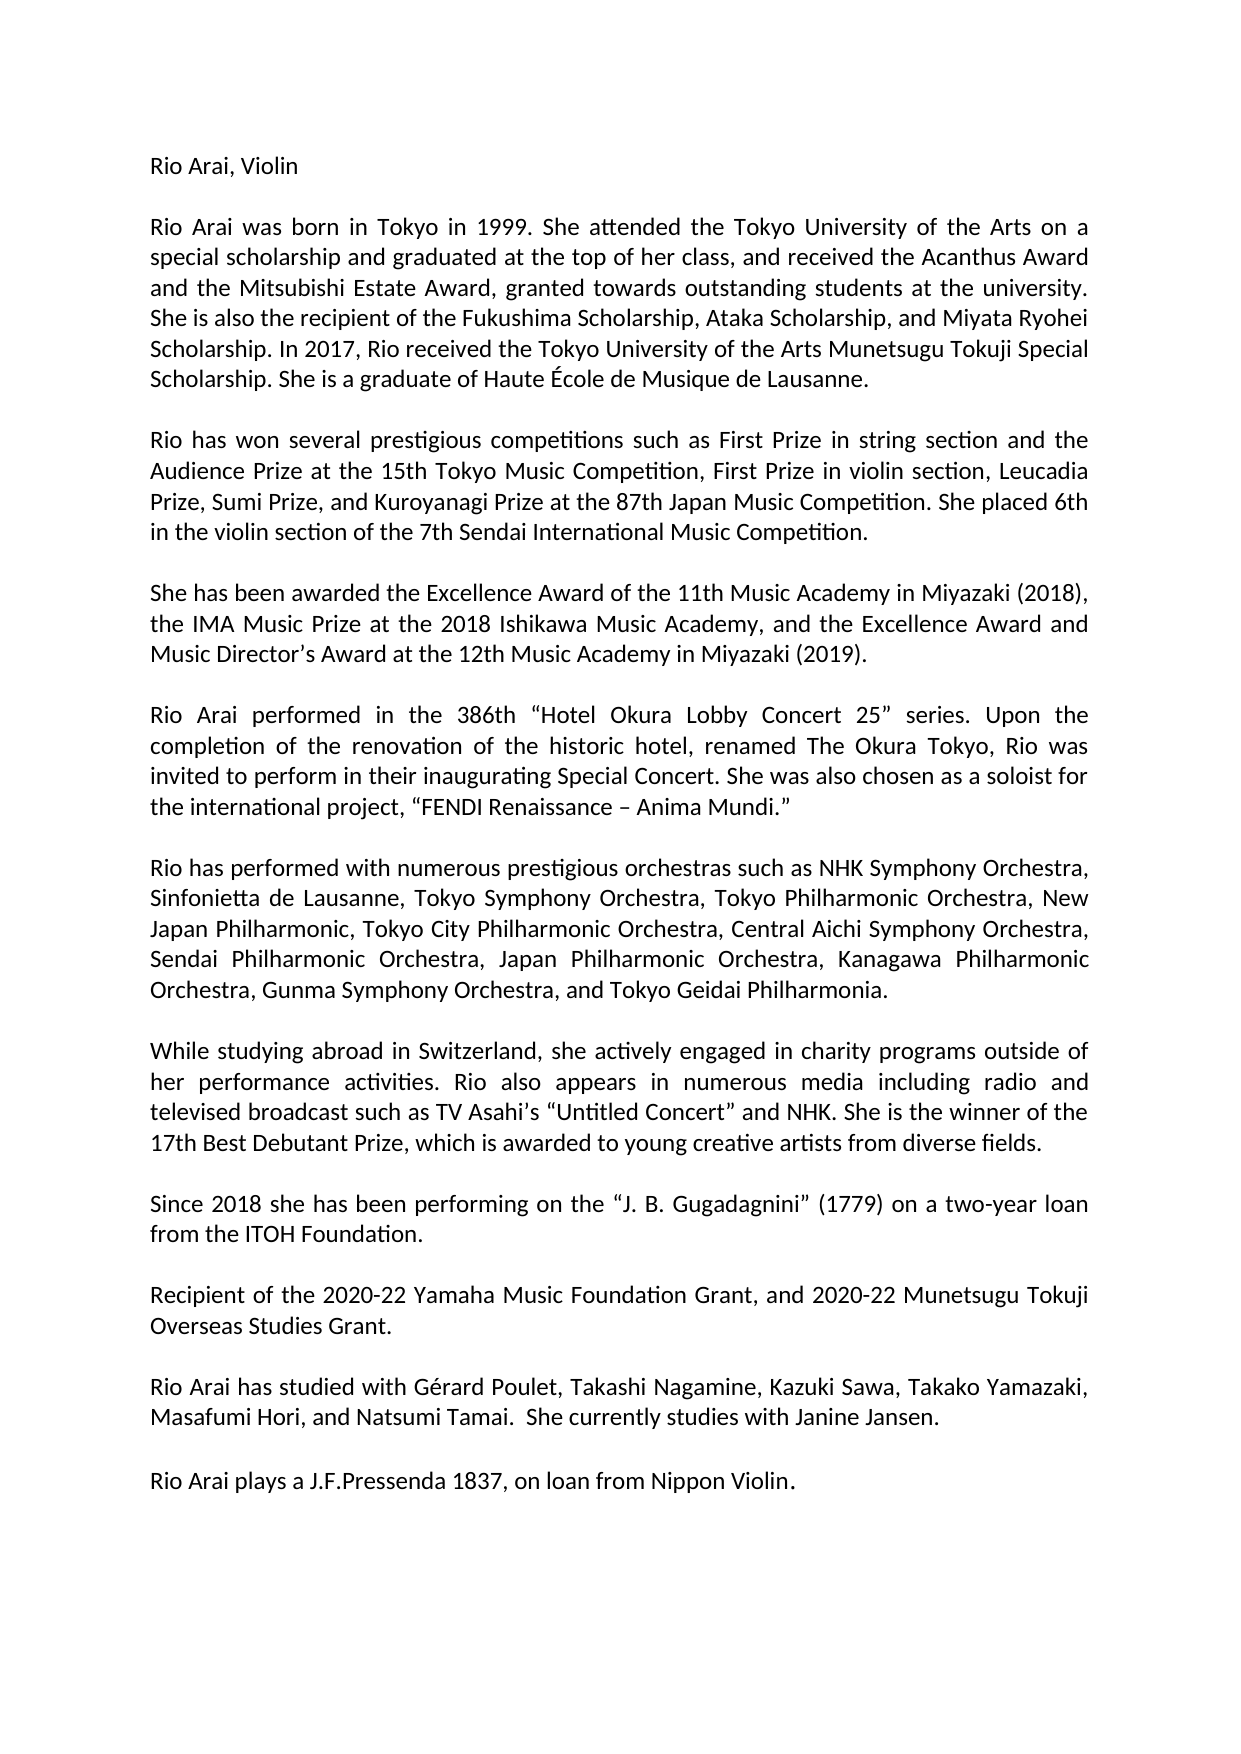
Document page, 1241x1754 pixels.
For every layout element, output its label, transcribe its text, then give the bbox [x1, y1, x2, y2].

text Rio has won several prestigious competitions such as First Prize in string section and the Audience Prize at the 15th Tokyo Music Competition, First Prize in violin section, Leucadia Prize, Sumi Prize, and Kuroyanagi Prize at the 87th Japan Music Competition. She placed 6th in the violin section of the 7th Sendai International Music Competition. [150, 425, 1090, 547]
text While studying abroad in Switzerland, she actively engaged in charity programs outside of her performance activities. Rio also appears in numerous media including radio and televised broadcast such as TV Asahi’s “Untitled Concert” and NHK. She is the winner of the 17th Best Debutant Prize, which is awarded to young creative artists from diverse fields. [150, 1035, 1090, 1157]
text Rio has performed with numerous prestigious orchestras such as NHK Symphony Orchestra, Sinfonietta de Lausanne, Tokyo Symphony Orchestra, Tokyo Philharmonic Orchestra, New Japan Philharmonic, Tokyo City Philharmonic Orchestra, Central Aichi Symphony Orchestra, Sendai Philharmonic Orchestra, Japan Philharmonic Orchestra, Kanagawa Philharmonic Orchestra, Gunma Symphony Orchestra, and Tokyo Geidai Philharmonia. [150, 852, 1090, 1004]
text Since 2018 she has been performing on the “J. B. Gugadagnini” (1779) on a two-year loan from the ITOH Foundation. [150, 1188, 1090, 1249]
text She has been awarded the Excellence Award of the 11th Music Academy in Miyazaki (2018), the IMA Music Prize at the 2018 Ishikawa Music Academy, and the Excellence Award and Music Director’s Award at the 12th Music Academy in Miyazaki (2019). [150, 577, 1090, 669]
text Rio Arai, Violin [150, 150, 1090, 181]
text Rio Arai performed in the 386th “Hotel Okura Lobby Concert 25” series. Upon the completion of the renovation of the historic hotel, renamed The Okura Tokyo, Rio was invited to perform in their inaugurating Special Concert. She was also chosen as a soloist for the international project, “FENDI Renaissance – Anima Mundi.” [150, 699, 1090, 821]
text Rio Arai was born in Tokyo in 1999. She attended the Tokyo University of the Arts on a special scholarship and graduated at the top of her class, and received the Acanthus Award and the Mitsubishi Estate Award, granted towards outstanding students at the university. She is also the recipient of the Fukushima Scholarship, Ataka Scholarship, and Miyata Ryohei Scholarship. In 2017, Rio received the Tokyo University of the Arts Munetsugu Tokuji Special Scholarship. She is a graduate of Haute École de Musique de Lausanne. [150, 211, 1090, 394]
text Rio Arai plays a J.F.Pressenda 1837, on loan from Nippon Violin. [150, 1462, 1090, 1496]
text Rio Arai has studied with Gérard Poulet, Takashi Nagamine, Kazuki Sawa, Takako Yamazaki, Masafumi Hori, and Natsumi Tamai. She currently studies with Janine Jansen. [150, 1371, 1090, 1432]
text Recipient of the 2020-22 Yamaha Music Foundation Grant, and 2020-22 Munetsugu Tokuji Overseas Studies Grant. [150, 1279, 1090, 1340]
